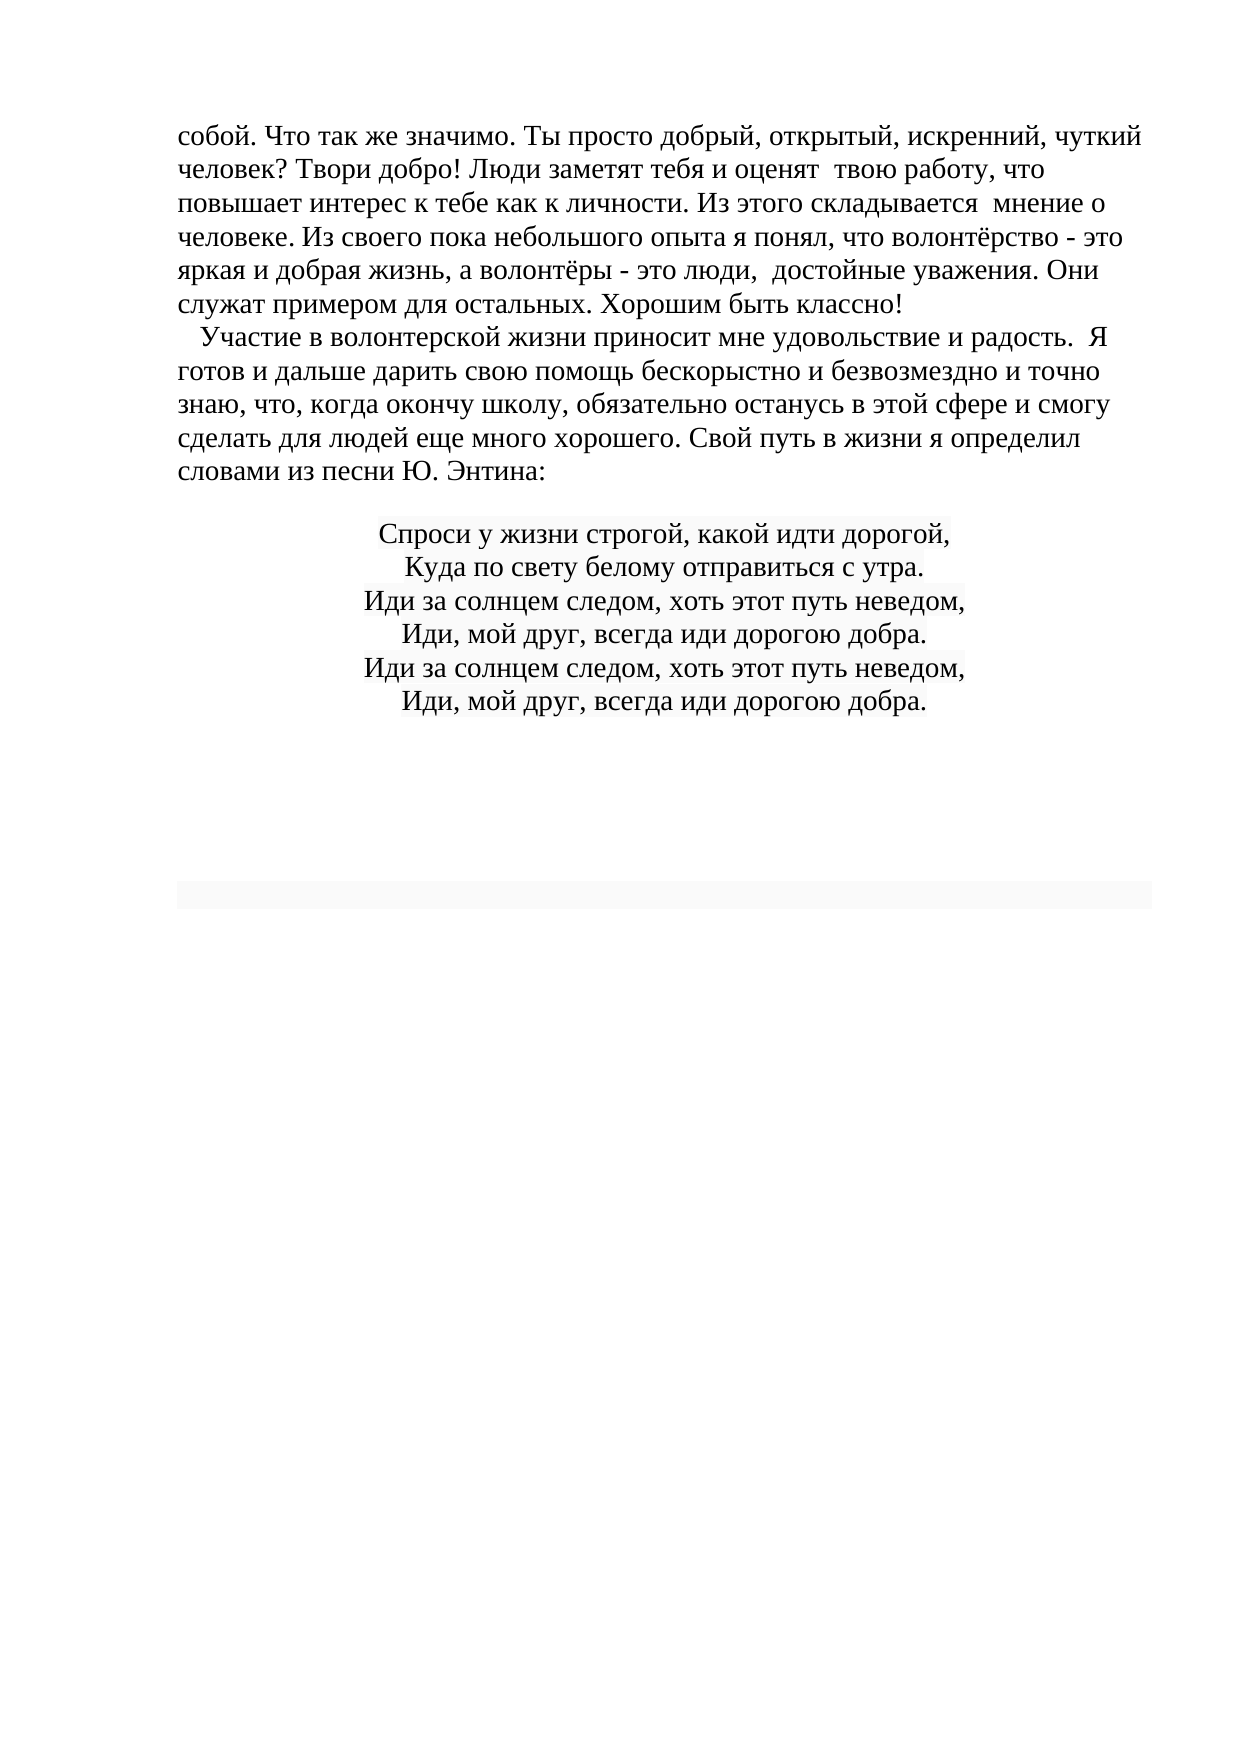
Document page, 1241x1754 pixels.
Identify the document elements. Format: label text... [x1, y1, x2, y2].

text Участие в волонтерской жизни приносит мне удовольствие и радость. Я готов и дальше дарить свою помощь бескорыстно и безвозмездно и точно знаю, что, когда окончу школу, обязательно останусь в этой сфере и смогу сделать для людей еще много хорошего. Свой путь в жизни я определил словами из песни Ю. Энтина: [177, 319, 1152, 487]
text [177, 118, 1152, 319]
text Спроси у жизни строгой, какой идти дорогой, Куда по свету белому отправиться с утра. Иди за солнцем следом, хоть этот путь неведом, Иди, мой друг, всегда иди дорогою добра. Иди за солнцем следом, хоть этот путь неведом, Иди, мой друг, всегда иди дорогою добра. [177, 516, 1152, 717]
